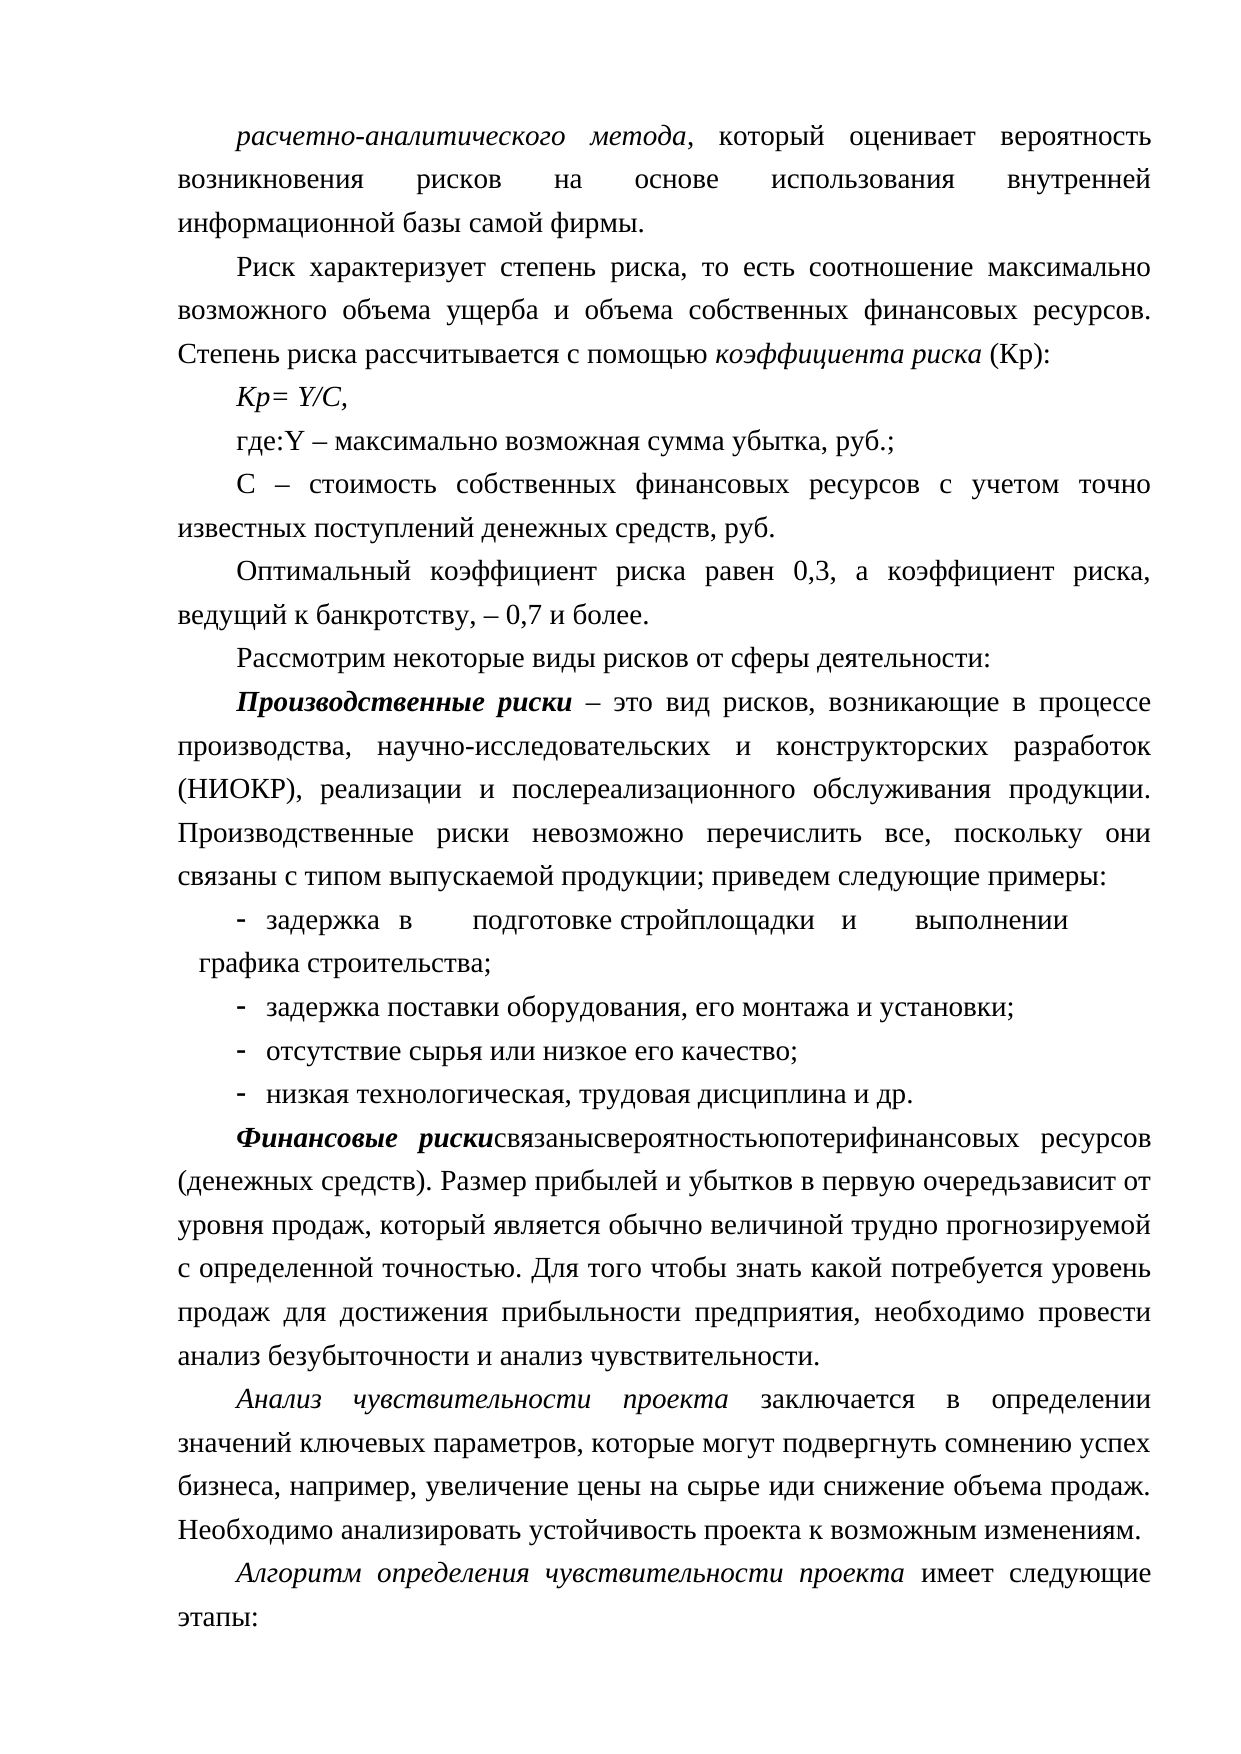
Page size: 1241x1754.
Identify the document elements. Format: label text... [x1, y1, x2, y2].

text Оптимальный коэффициент риска равен 0,3, а коэффициент риска, ведущий к банкротству, – 0,7 и более. [177, 553, 1152, 631]
list отсутствие сырья или низкое его качество; [177, 1033, 1152, 1066]
text C – стоимость собственных финансовых ресурсов с учетом точно известных поступлений денежных средств, руб. [177, 466, 1152, 543]
text Риск характеризует степень риска, то есть соотношение максимально возможного объема ущерба и объема собственных финансовых ресурсов. Степень риска рассчитывается с помощью коэффициента риска (Кр): [177, 249, 1152, 369]
list низкая технологическая, трудовая дисциплина и др. [177, 1076, 1152, 1110]
text расчетно-аналитического метода, который оценивает вероятность возникновения рисков на основе использования внутренней информационной базы самой фирмы. [177, 118, 1152, 239]
text Кр= Y/C, [177, 379, 1152, 413]
list задержка поставки оборудования, его монтажа и установки; [177, 989, 1152, 1023]
text Финансовые рискисвязанысвероятностьюпотерифинансовых ресурсов (денежных средств). Размер прибылей и убытков в первую очередьзависит от уровня продаж, который является обычно величиной трудно прогнозируемой с определенной точностью. Для того чтобы знать какой потребуется уровень продаж для достижения прибыльности предприятия, необходимо провести анализ безубыточности и анализ чувствительности. [177, 1120, 1152, 1371]
text Анализ чувствительности проекта заключается в определении значений ключевых параметров, которые могут подвергнуть сомнению успех бизнеса, например, увеличение цены на сырье иди снижение объема продаж. Необходимо анализировать устойчивость проекта к возможным изменениям. [177, 1381, 1152, 1545]
text где:Y – максимально возможная сумма убытка, руб.; [177, 423, 1152, 456]
text Рассмотрим некоторые виды рисков от сферы деятельности: [177, 641, 1152, 674]
list задержка в подготовке стройплощадки и выполнении графика строительства; [177, 902, 1152, 979]
text Производственные риски – это вид рисков, возникающие в процессе производства, научно-исследовательских и конструкторских разработок (НИОКР), реализации и послереализационного обслуживания продукции. Производственные риски невозможно перечислить все, поскольку они связаны с типом выпускаемой продукции; приведем следующие примеры: [177, 684, 1152, 892]
text Алгоритм определения чувствительности проекта имеет следующие этапы: [177, 1555, 1152, 1632]
